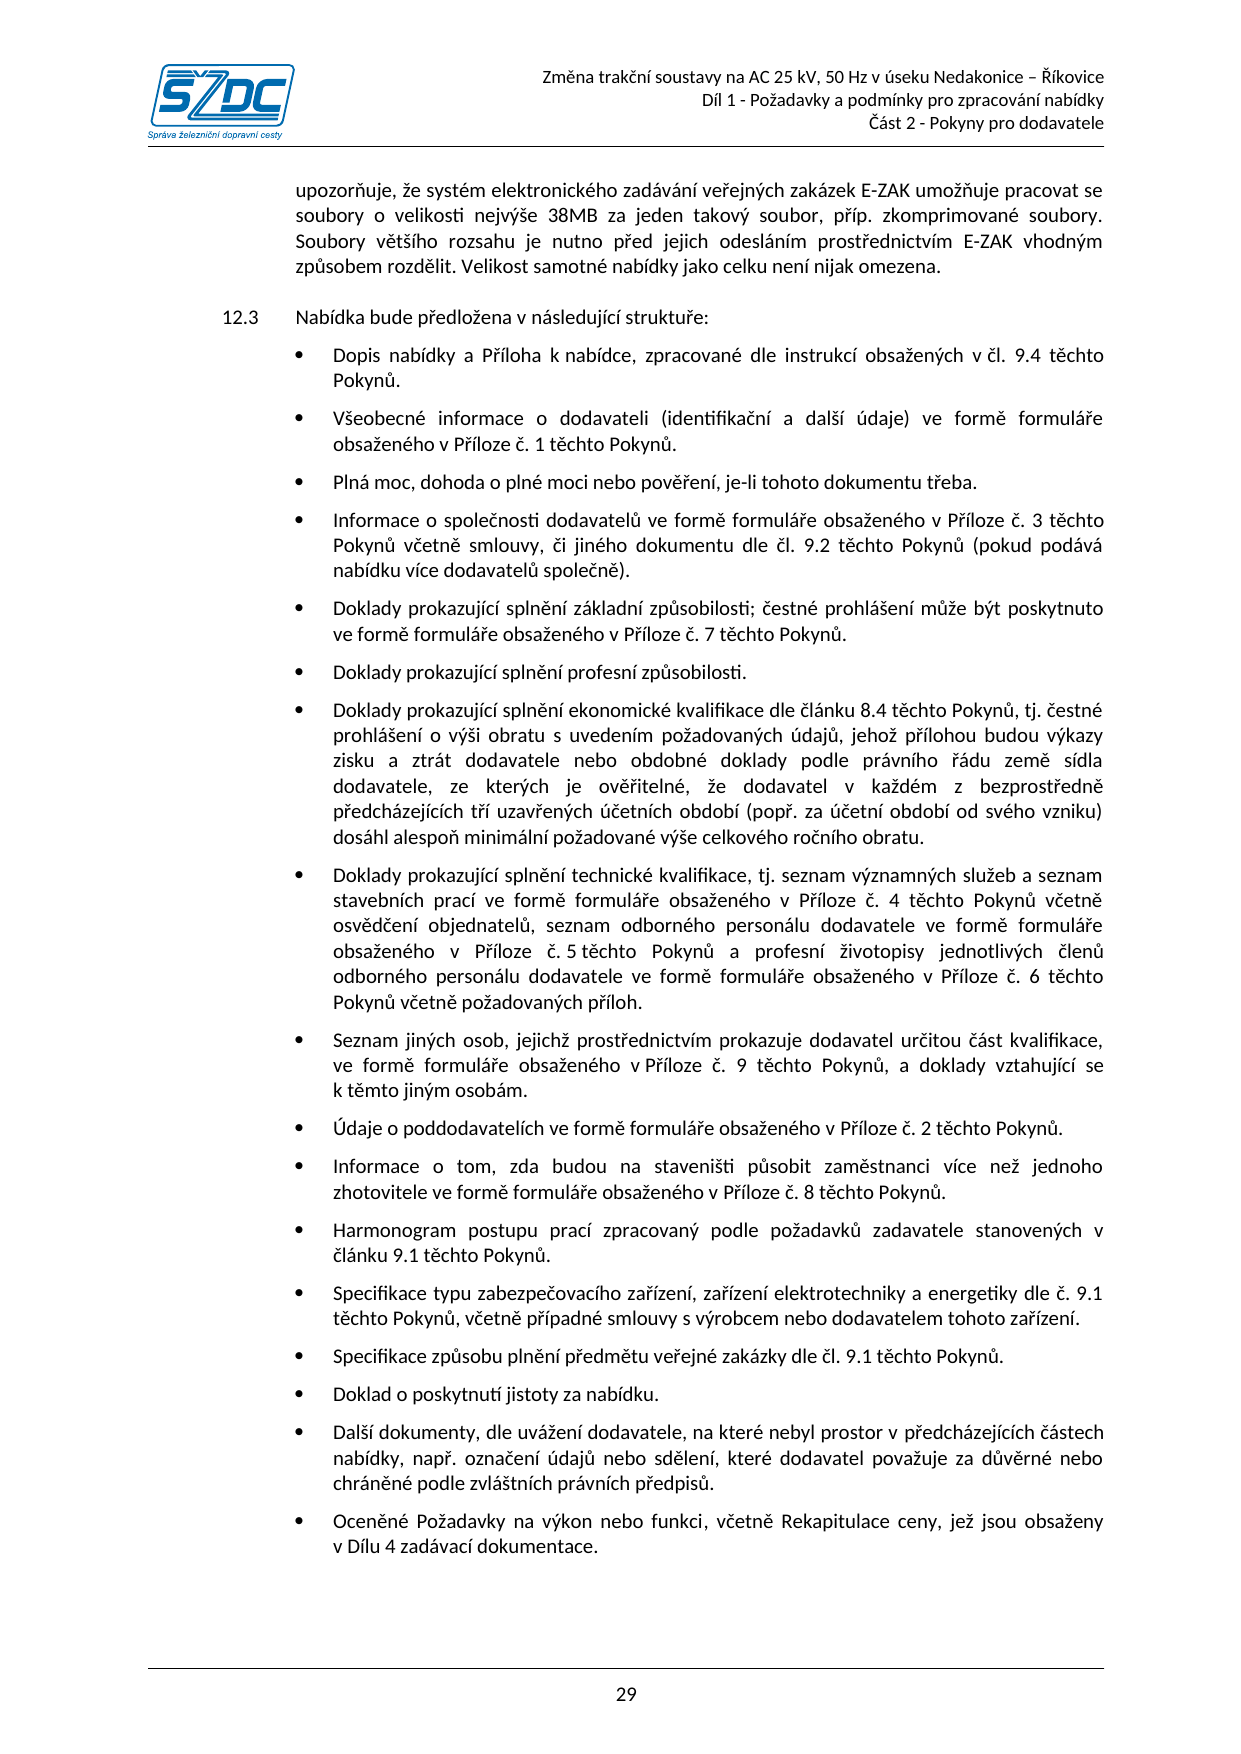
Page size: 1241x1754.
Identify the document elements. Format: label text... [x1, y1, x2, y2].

list Další dokumenty, dle uvážení dodavatele, na které nebyl prostor v předcházejících částech nabídky, např. označení údajů nebo sdělení, které dodavatel považuje za důvěrné nebo chráněné podle zvláštních právních předpisů. [295, 1419, 1104, 1496]
list Doklady prokazující splnění ekonomické kvalifikace dle článku 8.4 těchto Pokynů, tj. čestné prohlášení o výši obratu s uvedením požadovaných údajů, jehož přílohou budou výkazy zisku a ztrát dodavatele nebo obdobné doklady podle právního řádu země sídla dodavatele, ze kterých je ověřitelné, že dodavatel v každém z bezprostředně předcházejících tří uzavřených účetních období (popř. za účetní období od svého vzniku) dosáhl alespoň minimální požadované výše celkového ročního obratu. [295, 697, 1104, 849]
list Dopis nabídky a Příloha k nabídce, zpracované dle instrukcí obsažených v čl. 9.4 těchto Pokynů. [295, 342, 1104, 393]
list Specifikace typu zabezpečovacího zařízení, zařízení elektrotechniky a energetiky dle č. 9.1 těchto Pokynů, včetně případné smlouvy s výrobcem nebo dodavatelem tohoto zařízení. [295, 1280, 1104, 1331]
list Plná moc, dohoda o plné moci nebo pověření, je-li tohoto dokumentu třeba. [295, 469, 1104, 494]
list Doklad o poskytnutí jistoty za nabídku. [295, 1381, 1104, 1407]
list Doklady prokazující splnění základní způsobilosti; čestné prohlášení může být poskytnuto ve formě formuláře obsaženého v Příloze č. 7 těchto Pokynů. [295, 596, 1104, 646]
list Seznam jiných osob, jejichž prostřednictvím prokazuje dodavatel určitou část kvalifikace, ve formě formuláře obsaženého v Příloze č. 9 těchto Pokynů, a doklady vztahující se k těmto jiným osobám. [295, 1027, 1104, 1103]
list Nabídka bude předložena v následující struktuře: [222, 304, 1104, 330]
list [222, 177, 1104, 279]
list Specifikace způsobu plnění předmětu veřejné zakázky dle čl. 9.1 těchto Pokynů. [295, 1343, 1104, 1369]
list Údaje o poddodavatelích ve formě formuláře obsaženého v Příloze č. 2 těchto Pokynů. [295, 1116, 1104, 1141]
list Oceněné Požadavky na výkon nebo funkci, včetně Rekapitulace ceny, jež jsou obsaženy v Dílu 4 zadávací dokumentace. [295, 1508, 1104, 1559]
list Harmonogram postupu prací zpracovaný podle požadavků zadavatele stanovených v článku 9.1 těchto Pokynů. [295, 1217, 1104, 1268]
list Doklady prokazující splnění profesní způsobilosti. [295, 659, 1104, 684]
list Doklady prokazující splnění technické kvalifikace, tj. seznam významných služeb a seznam stavebních prací ve formě formuláře obsaženého v Příloze č. 4 těchto Pokynů včetně osvědčení objednatelů, seznam odborného personálu dodavatele ve formě formuláře obsaženého v Příloze č. 5 těchto Pokynů a profesní životopisy jednotlivých členů odborného personálu dodavatele ve formě formuláře obsaženého v Příloze č. 6 těchto Pokynů včetně požadovaných příloh. [295, 862, 1104, 1014]
list Všeobecné informace o dodavateli (identifikační a další údaje) ve formě formuláře obsaženého v Příloze č. 1 těchto Pokynů. [295, 406, 1104, 456]
list Informace o společnosti dodavatelů ve formě formuláře obsaženého v Příloze č. 3 těchto Pokynů včetně smlouvy, či jiného dokumentu dle čl. 9.2 těchto Pokynů (pokud podává nabídku více dodavatelů společně). [295, 507, 1104, 583]
list Informace o tom, zda budou na staveništi působit zaměstnanci více než jednoho zhotovitele ve formě formuláře obsaženého v Příloze č. 8 těchto Pokynů. [295, 1153, 1104, 1204]
